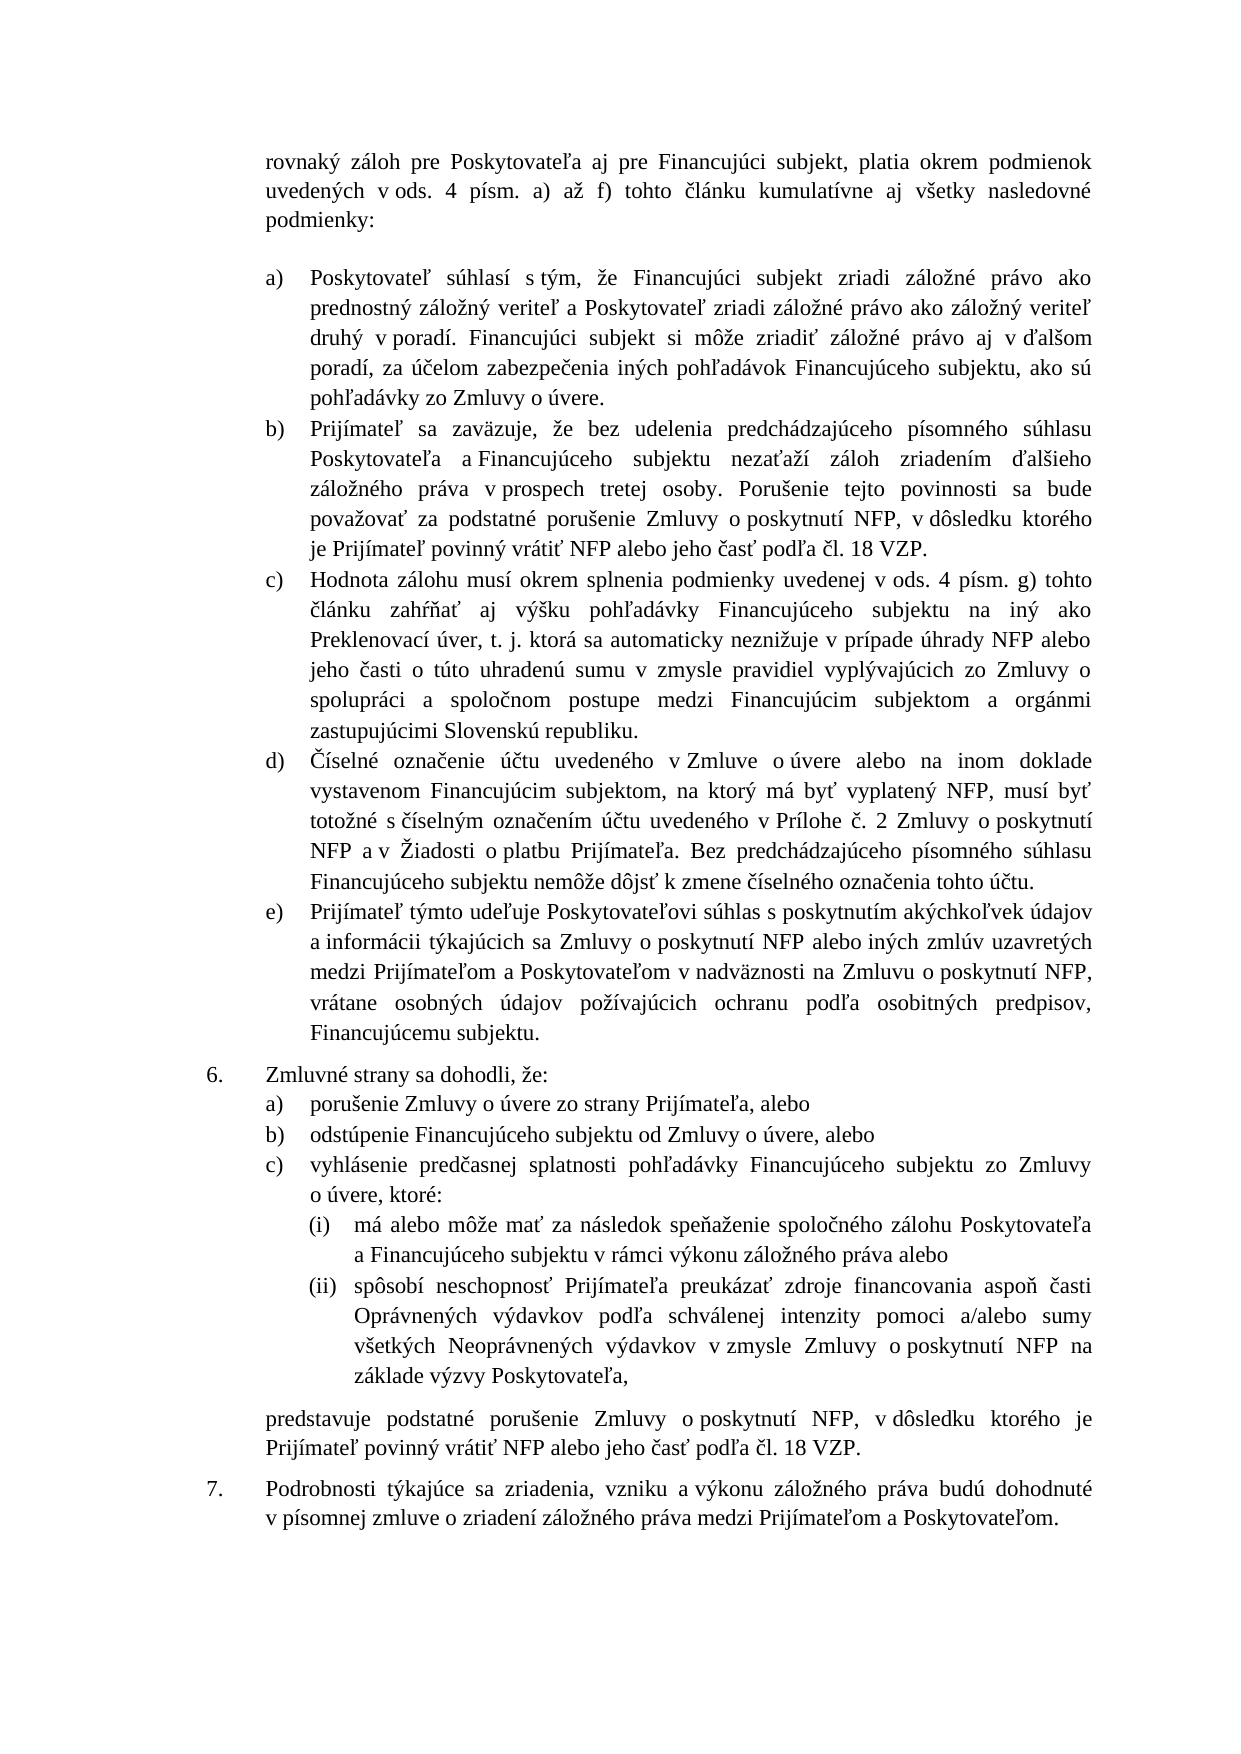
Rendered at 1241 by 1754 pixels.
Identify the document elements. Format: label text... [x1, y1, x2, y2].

list Číselné označenie účtu uvedeného v Zmluve o úvere alebo na inom doklade vystavenom Financujúcim subjektom, na ktorý má byť vyplatený NFP, musí byť totožné s číselným označením účtu uvedeného v Prílohe č. 2 Zmluvy o poskytnutí NFP a v Žiadosti o platbu Prijímateľa. Bez predchádzajúceho písomného súhlasu Financujúceho subjektu nemôže dôjsť k zmene číselného označenia tohto účtu. [265, 747, 1092, 894]
list Prijímateľ sa zaväzuje, že bez udelenia predchádzajúceho písomného súhlasu Poskytovateľa a Financujúceho subjektu nezaťaží záloh zriadením ďalšieho záložného práva v prospech tretej osoby. Porušenie tejto povinnosti sa bude považovať za podstatné porušenie Zmluvy o poskytnutí NFP, v dôsledku ktorého je Prijímateľ povinný vrátiť NFP alebo jeho časť podľa čl. 18 VZP. [265, 414, 1092, 562]
list odstúpenie Financujúceho subjektu od Zmluvy o úvere, alebo [265, 1121, 1092, 1147]
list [205, 148, 1092, 232]
list má alebo môže mať za následok speňaženie spoločného zálohu Poskytovateľa a Financujúceho subjektu v rámci výkonu záložného práva alebo [308, 1211, 1092, 1268]
list Hodnota zálohu musí okrem splnenia podmienky uvedenej v ods. 4 písm. g) tohto článku zahŕňať aj výšku pohľadávky Financujúceho subjektu na iný ako Preklenovací úver, t. j. ktorá sa automaticky neznižuje v prípade úhrady NFP alebo jeho časti o túto uhradenú sumu v zmysle pravidiel vyplývajúcich zo Zmluvy o spolupráci a spoločnom postupe medzi Financujúcim subjektom a orgánmi zastupujúcimi Slovenskú republiku. [265, 566, 1092, 743]
list Poskytovateľ súhlasí s tým, že Financujúci subjekt zriadi záložné právo ako prednostný záložný veriteľ a Poskytovateľ zriadi záložné právo ako záložný veriteľ druhý v poradí. Financujúci subjekt si môže zriadiť záložné právo aj v ďalšom poradí, za účelom zabezpečenia iných pohľadávok Financujúceho subjektu, ako sú pohľadávky zo Zmluvy o úvere. [265, 263, 1092, 411]
list Prijímateľ týmto udeľuje Poskytovateľovi súhlas s poskytnutím akýchkoľvek údajov a informácii týkajúcich sa Zmluvy o poskytnutí NFP alebo iných zmlúv uzavretých medzi Prijímateľom a Poskytovateľom v nadväznosti na Zmluvu o poskytnutí NFP, vrátane osobných údajov požívajúcich ochranu podľa osobitných predpisov, Financujúcemu subjektu. [265, 898, 1092, 1045]
list Zmluvné strany sa dohodli, že: [206, 1061, 1092, 1088]
list spôsobí neschopnosť Prijímateľa preukázať zdroje financovania aspoň časti Oprávnených výdavkov podľa schválenej intenzity pomoci a/alebo sumy všetkých Neoprávnených výdavkov v zmysle Zmluvy o poskytnutí NFP na základe výzvy Poskytovateľa, [308, 1272, 1092, 1389]
text predstavuje podstatné porušenie Zmluvy o poskytnutí NFP, v dôsledku ktorého je Prijímateľ povinný vrátiť NFP alebo jeho časť podľa čl. 18 VZP. [205, 1405, 1092, 1460]
list vyhlásenie predčasnej splatnosti pohľadávky Financujúceho subjektu zo Zmluvy o úvere, ktoré: [265, 1151, 1092, 1207]
list porušenie Zmluvy o úvere zo strany Prijímateľa, alebo [265, 1090, 1092, 1117]
list Podrobnosti týkajúce sa zriadenia, vzniku a výkonu záložného práva budú dohodnuté v písomnej zmluve o zriadení záložného práva medzi Prijímateľom a Poskytovateľom. [206, 1475, 1092, 1531]
